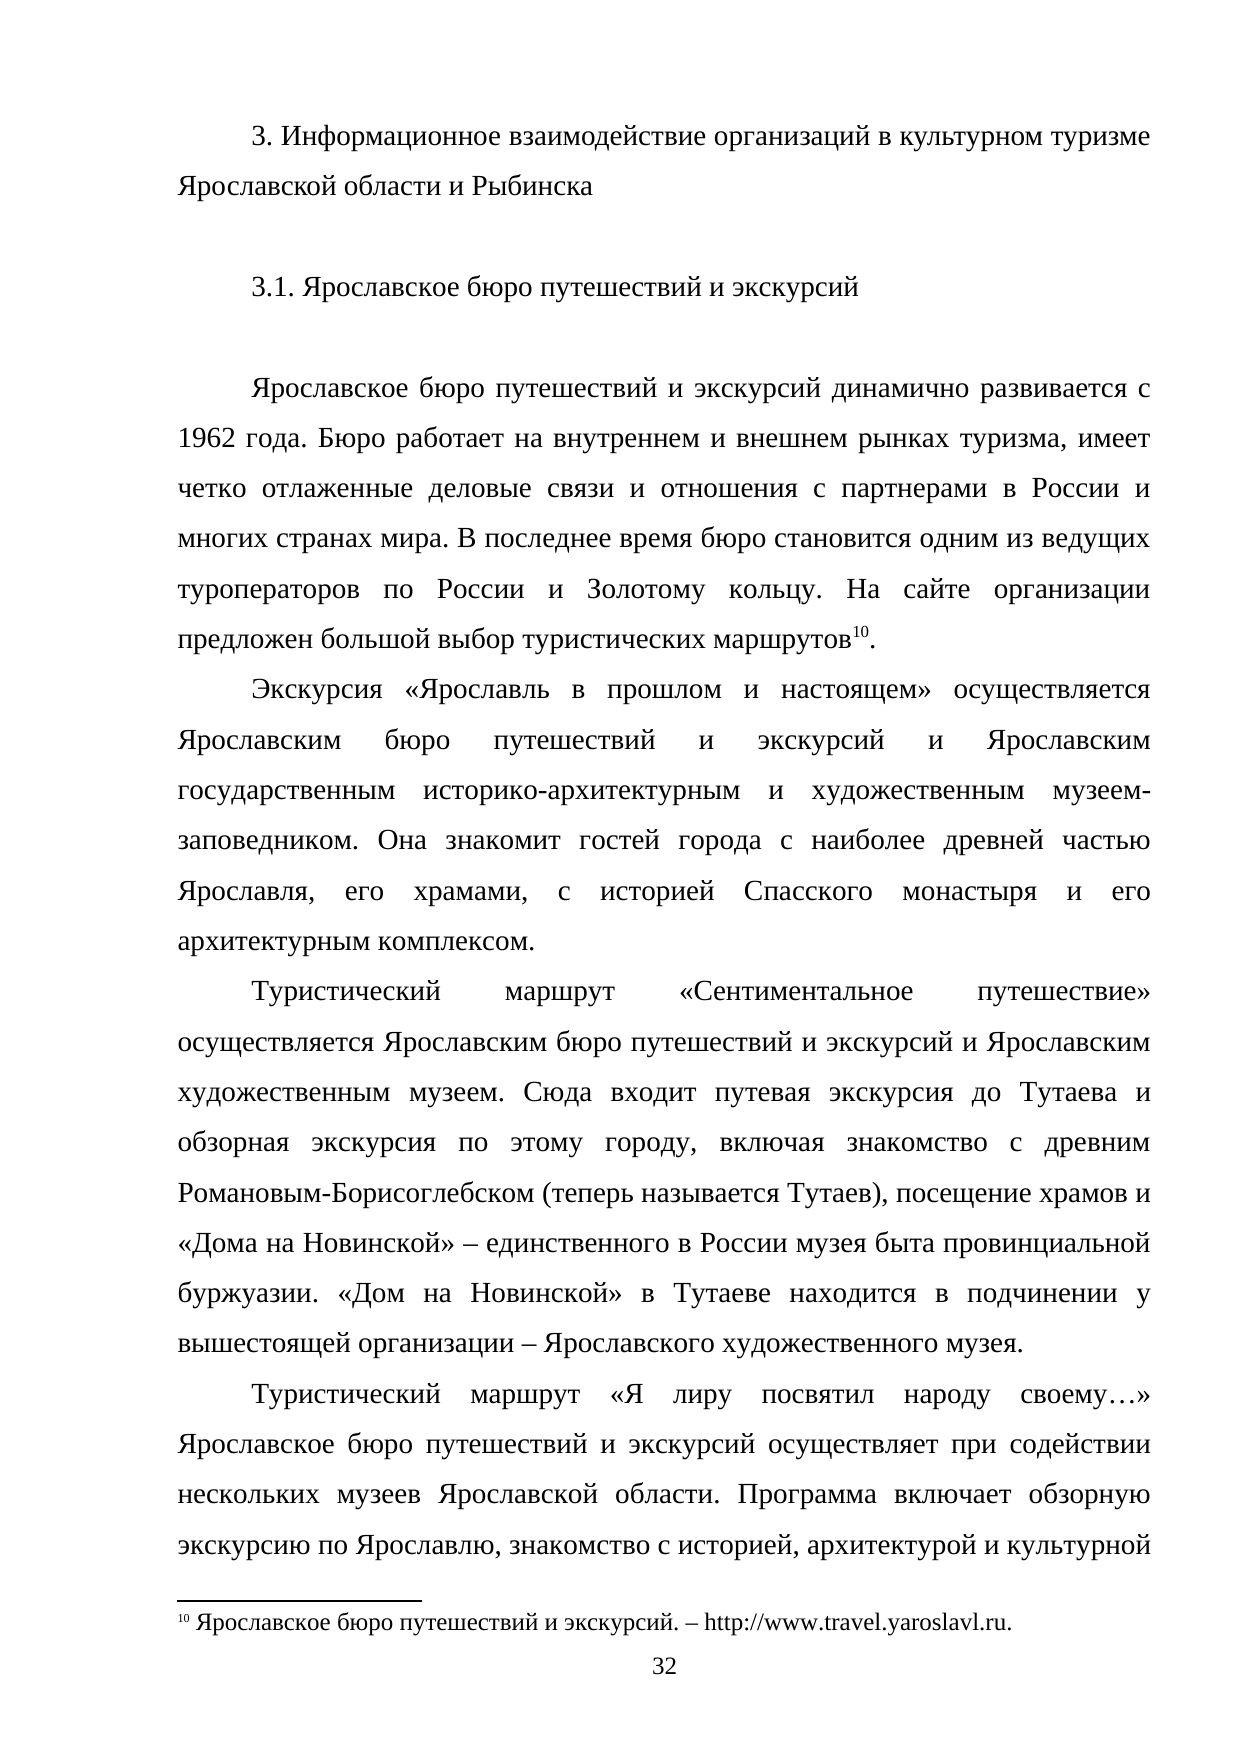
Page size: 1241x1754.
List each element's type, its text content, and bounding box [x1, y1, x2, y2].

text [177, 1376, 1152, 1560]
subtitle 3.1. Ярославское бюро путешествий и экскурсий [177, 269, 1152, 303]
subtitle 3. Информационное взаимодействие организаций в культурном туризме Ярославской области и Рыбинска [177, 118, 1152, 202]
text Экскурсия «Ярославль в прошлом и настоящем» осуществляется Ярославским бюро путешествий и экскурсий и Ярославским государственным историко-архитектурным и художественным музеем-заповедником. Она знакомит гостей города с наиболее древней частью Ярославля, его храмами, с историей Спасского монастыря и его архитектурным комплексом. [177, 672, 1152, 957]
text Туристический маршрут «Сентиментальное путешествие» осуществляется Ярославским бюро путешествий и экскурсий и Ярославским художественным музеем. Сюда входит путевая экскурсия до Тутаева и обзорная экскурсия по этому городу, включая знакомство с древним Романовым-Борисоглебском (теперь называется Тутаев), посещение храмов и «Дома на Новинской» – единственного в России музея быта провинциальной буржуазии. «Дом на Новинской» в Тутаеве находится в подчинении у вышестоящей организации – Ярославского художественного музея. [177, 973, 1152, 1359]
text Ярославское бюро путешествий и экскурсий динамично развивается с 1962 года. Бюро работает на внутреннем и внешнем рынках туризма, имеет четко отлаженные деловые связи и отношения с партнерами в России и многих странах мира. В последнее время бюро становится одним из ведущих туроператоров по России и Золотому кольцу. На сайте организации предложен большой выбор туристических маршрутов. [177, 370, 1152, 655]
